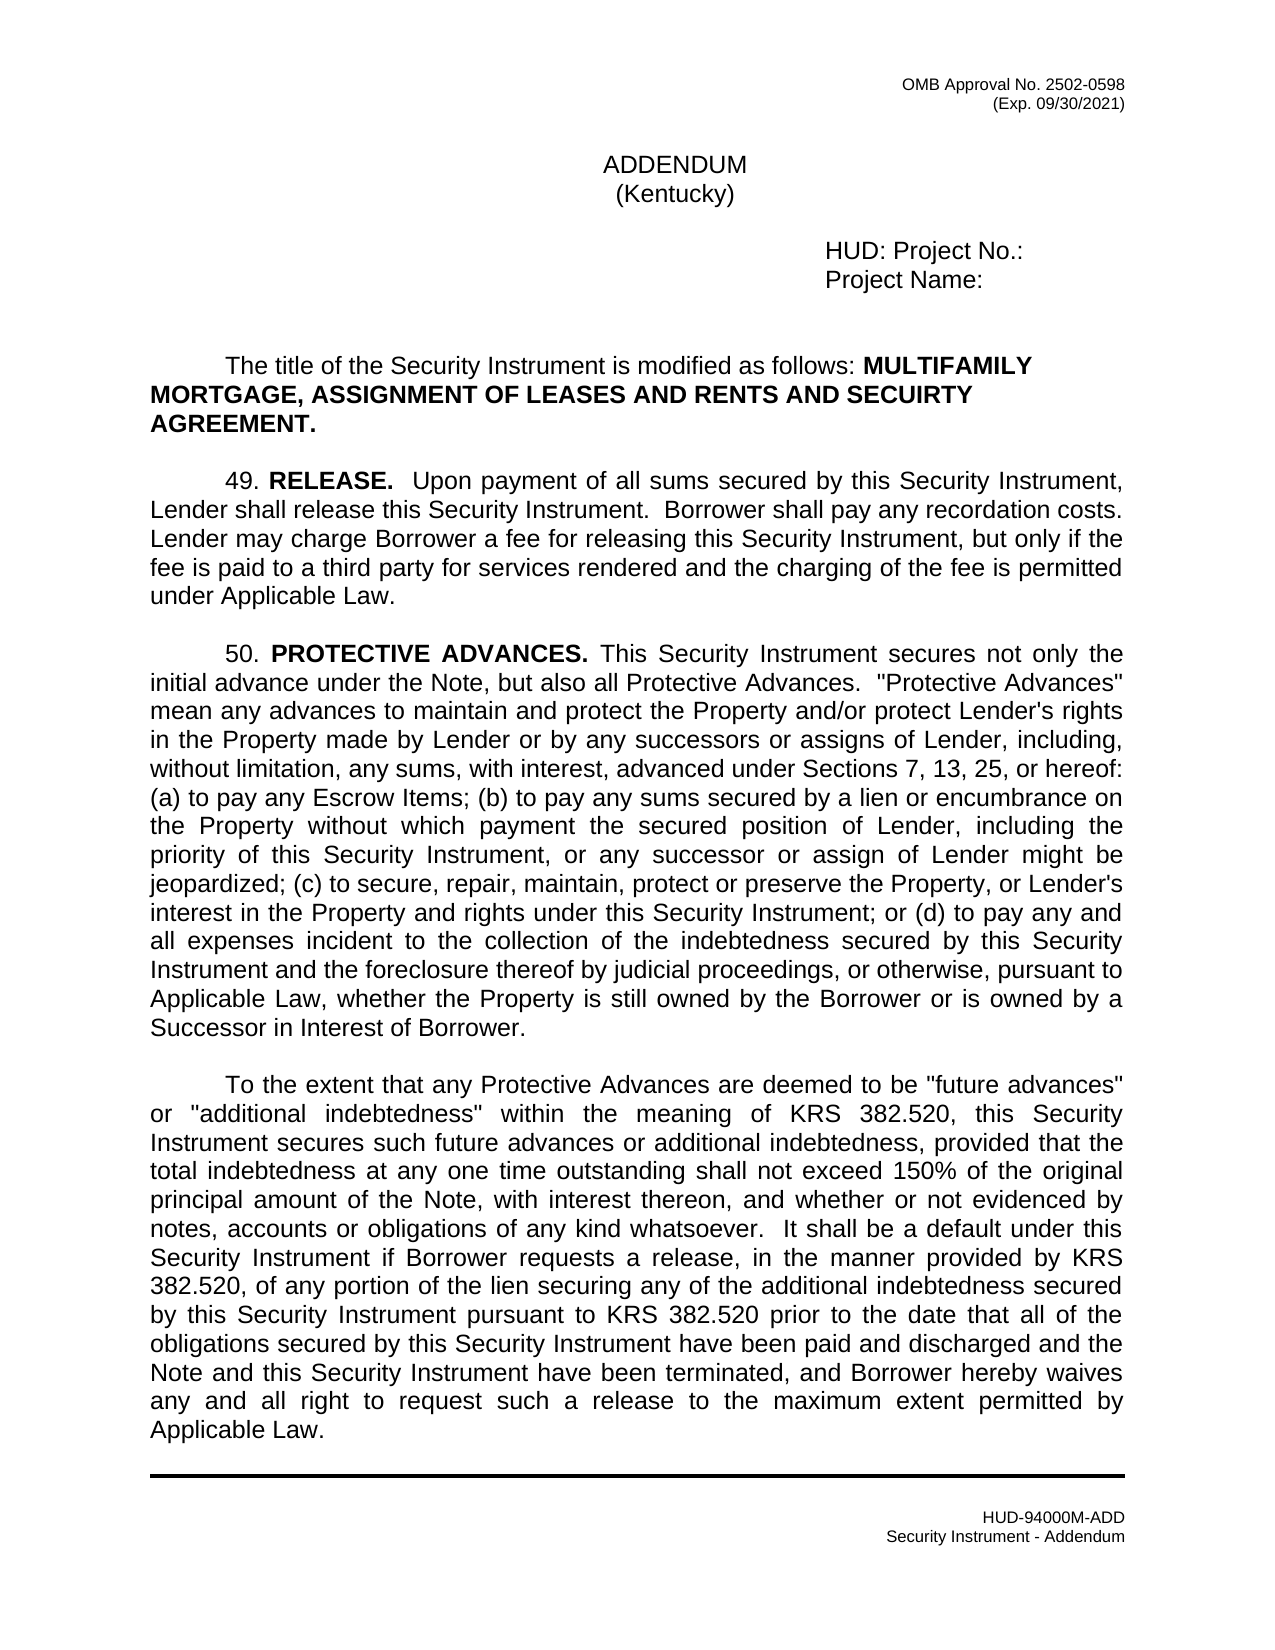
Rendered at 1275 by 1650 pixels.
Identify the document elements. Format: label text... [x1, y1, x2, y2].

text The title of the Security Instrument is modified as follows: MULTIFAMILY MORTGAGE, ASSIGNMENT OF LEASES AND RENTS AND SECUIRTY AGREEMENT. [150, 351, 1125, 437]
text 49. RELEASE. Upon payment of all sums secured by this Security Instrument, Lender shall release this Security Instrument. Borrower shall pay any recordation costs. Lender may charge Borrower a fee for releasing this Security Instrument, but only if the fee is paid to a third party for services rendered and the charging of the fee is permitted under Applicable Law. [150, 466, 1125, 610]
text (Kentucky) [150, 179, 1125, 207]
text ADDENDUM [150, 150, 1125, 179]
text Project Name: [750, 265, 1125, 294]
text To the extent that any Protective Advances are deemed to be "future advances" or "additional indebtedness" within the meaning of KRS 382.520, this Security Instrument secures such future advances or additional indebtedness, provided that the total indebtedness at any one time outstanding shall not exceed 150% of the original principal amount of the Note, with interest thereon, and whether or not evidenced by notes, accounts or obligations of any kind whatsoever. It shall be a default under this Security Instrument if Borrower requests a release, in the manner provided by KRS 382.520, of any portion of the lien securing any of the additional indebtedness secured by this Security Instrument pursuant to KRS 382.520 prior to the date that all of the obligations secured by this Security Instrument have been paid and discharged and the Note and this Security Instrument have been terminated, and Borrower hereby waives any and all right to request such a release to the maximum extent permitted by Applicable Law. [150, 1070, 1125, 1444]
text HUD: Project No.: [750, 236, 1125, 265]
text 50. PROTECTIVE ADVANCES. This Security Instrument secures not only the initial advance under the Note, but also all Protective Advances. "Protective Advances" mean any advances to maintain and protect the Property and/or protect Lender's rights in the Property made by Lender or by any successors or assigns of Lender, including, without limitation, any sums, with interest, advanced under Sections 7, 13, 25, or hereof: (a) to pay any Escrow Items; (b) to pay any sums secured by a lien or encumbrance on the Property without which payment the secured position of Lender, including the priority of this Security Instrument, or any successor or assign of Lender might be jeopardized; (c) to secure, repair, maintain, protect or preserve the Property, or Lender's interest in the Property and rights under this Security Instrument; or (d) to pay any and all expenses incident to the collection of the indebtedness secured by this Security Instrument and the foreclosure thereof by judicial proceedings, or otherwise, pursuant to Applicable Law, whether the Property is still owned by the Borrower or is owned by a Successor in Interest of Borrower. [150, 639, 1125, 1041]
